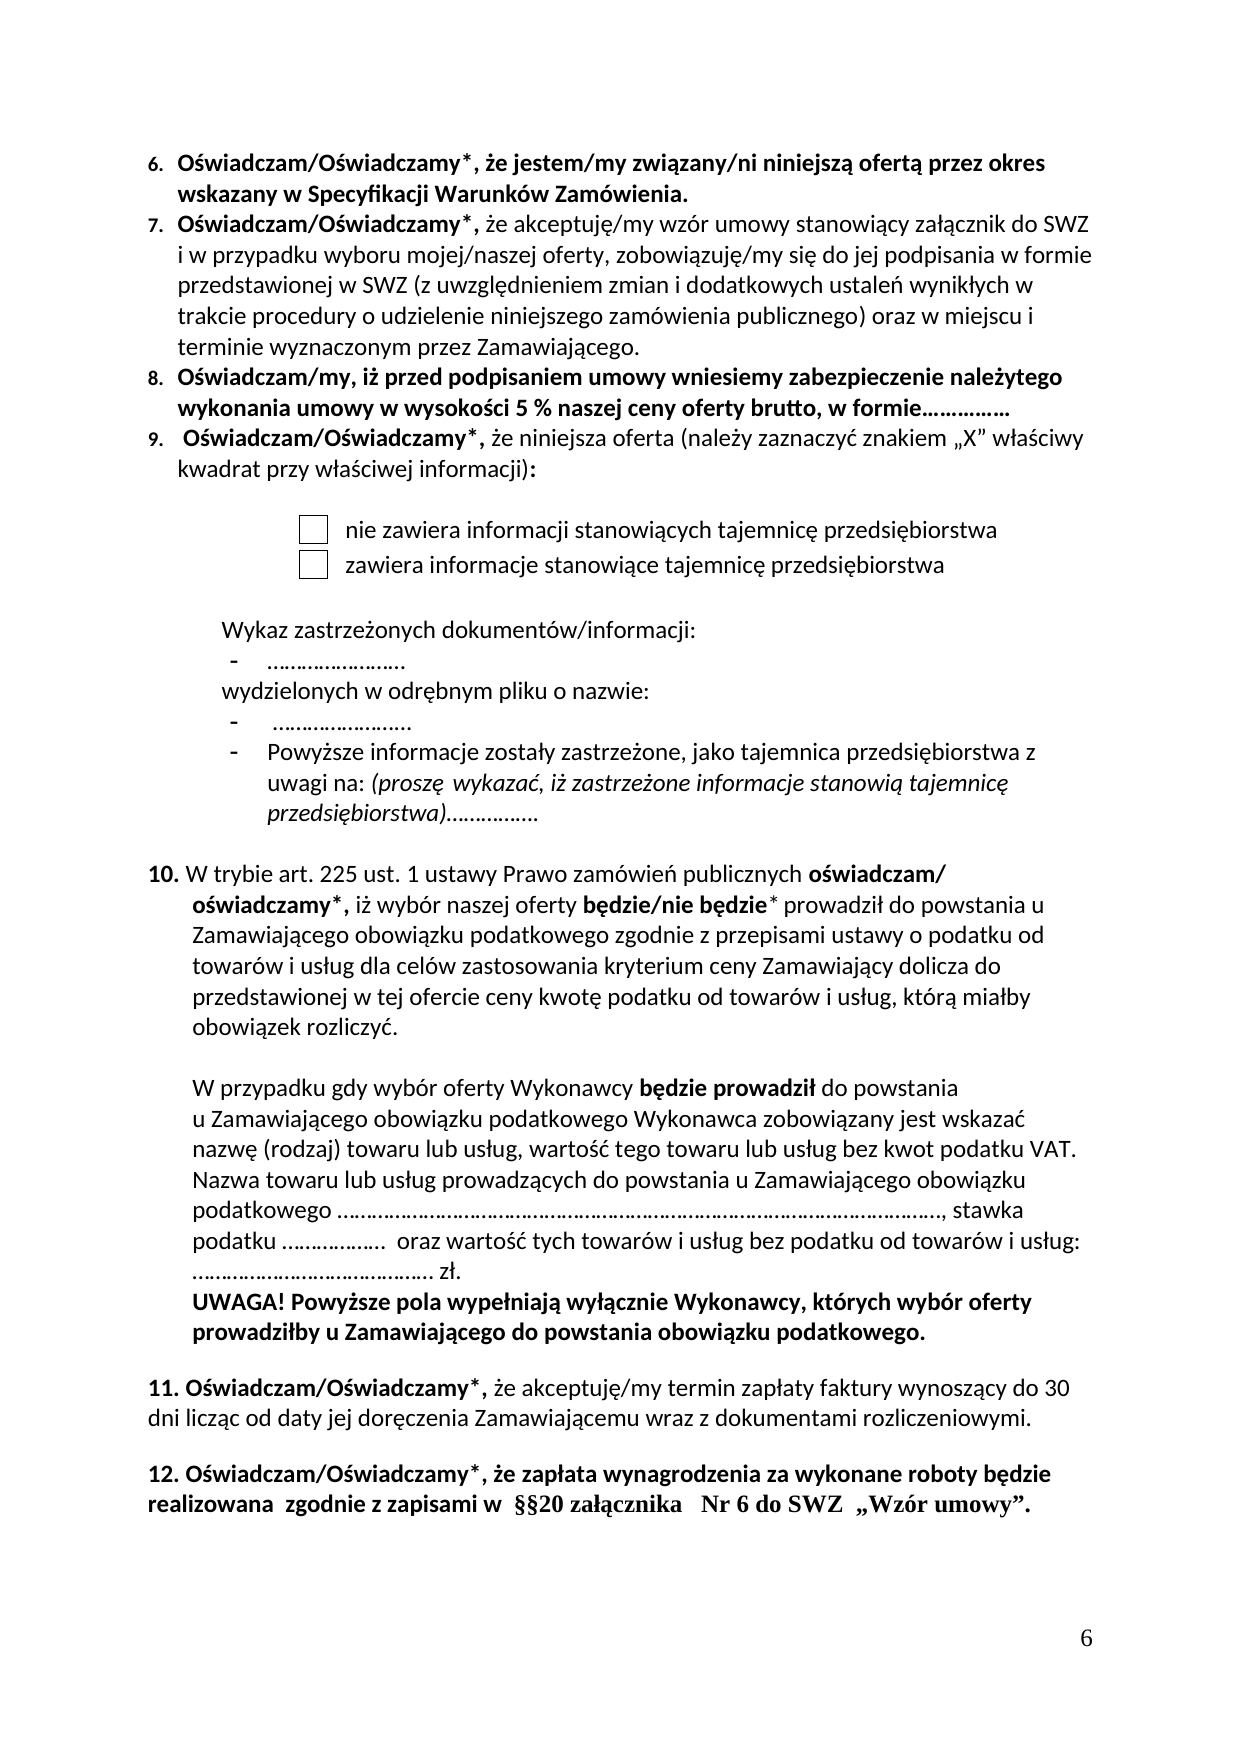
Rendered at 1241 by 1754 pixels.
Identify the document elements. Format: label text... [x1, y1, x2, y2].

text Wykaz zastrzeżonych dokumentów/informacji: [221, 614, 1093, 645]
list Oświadczam/Oświadczamy*, że akceptuję/my wzór umowy stanowiący załącznik do SWZ i w przypadku wyboru mojej/naszej oferty, zobowiązuję/my się do jej podpisania w formie przedstawionej w SWZ (z uwzględnieniem zmian i dodatkowych ustaleń wynikłych w trakcie procedury o udzielenie niniejszego zamówienia publicznego) oraz w miejscu i terminie wyznaczonym przez Zamawiającego. [148, 209, 1093, 361]
text 10. W trybie art. 225 ust. 1 ustawy Prawo zamówień publicznych oświadczam/ oświadczamy*, iż wybór naszej oferty będzie/nie będzie* prowadził do powstania u Zamawiającego obowiązku podatkowego zgodnie z przepisami ustawy o podatku od towarów i usług dla celów zastosowania kryterium ceny Zamawiający dolicza do przedstawionej w tej ofercie ceny kwotę podatku od towarów i usług, którą miałby obowiązek rozliczyć. [148, 858, 1093, 1042]
text zawiera informacje stanowiące tajemnicę przedsiębiorstwa [298, 549, 1093, 579]
list …………………... [229, 706, 1093, 736]
text wydzielonych w odrębnym pliku o nazwie: [221, 675, 1093, 706]
text UWAGA! Powyższe pola wypełniają wyłącznie Wykonawcy, których wybór oferty prowadziłby u Zamawiającego do powstania obowiązku podatkowego. [192, 1286, 1093, 1347]
list …………………… [229, 645, 1093, 675]
text 11. Oświadczam/Oświadczamy*, że akceptuję/my termin zapłaty faktury wynoszący do 30 dni licząc od daty jej doręczenia Zamawiającemu wraz z dokumentami rozliczeniowymi. [148, 1372, 1093, 1433]
text nie zawiera informacji stanowiących tajemnicę przedsiębiorstwa [298, 514, 1093, 544]
list Oświadczam/Oświadczamy*, że jestem/my związany/ni niniejszą ofertą przez okres wskazany w Specyfikacji Warunków Zamówienia. [148, 148, 1093, 209]
list Powyższe informacje zostały zastrzeżone, jako tajemnica przedsiębiorstwa z uwagi na: (proszę wykazać, iż zastrzeżone informacje stanowią tajemnicę przedsiębiorstwa)……………. [229, 736, 1093, 828]
text 12. Oświadczam/Oświadczamy*, że zapłata wynagrodzenia za wykonane roboty będzie realizowana zgodnie z zapisami w §20 załącznika Nr 6 do SWZ „Wzór umowy”. [148, 1458, 1093, 1519]
list Oświadczam/Oświadczamy*, że niniejsza oferta (należy zaznaczyć znakiem „X” właściwy kwadrat przy właściwej informacji): [148, 422, 1093, 483]
list Oświadczam/my, iż przed podpisaniem umowy wniesiemy zabezpieczenie należytego wykonania umowy w wysokości 5 % naszej ceny oferty brutto, w formie…………… [148, 361, 1093, 422]
text W przypadku gdy wybór oferty Wykonawcy będzie prowadził do powstania u Zamawiającego obowiązku podatkowego Wykonawca zobowiązany jest wskazać nazwę (rodzaj) towaru lub usług, wartość tego towaru lub usług bez kwot podatku VAT. Nazwa towaru lub usług prowadzących do powstania u Zamawiającego obowiązku podatkowego ……………………………………………………………………………………………, stawka podatku ……………… oraz wartość tych towarów i usług bez podatku od towarów i usług: …………………………………… zł. [192, 1072, 1093, 1286]
